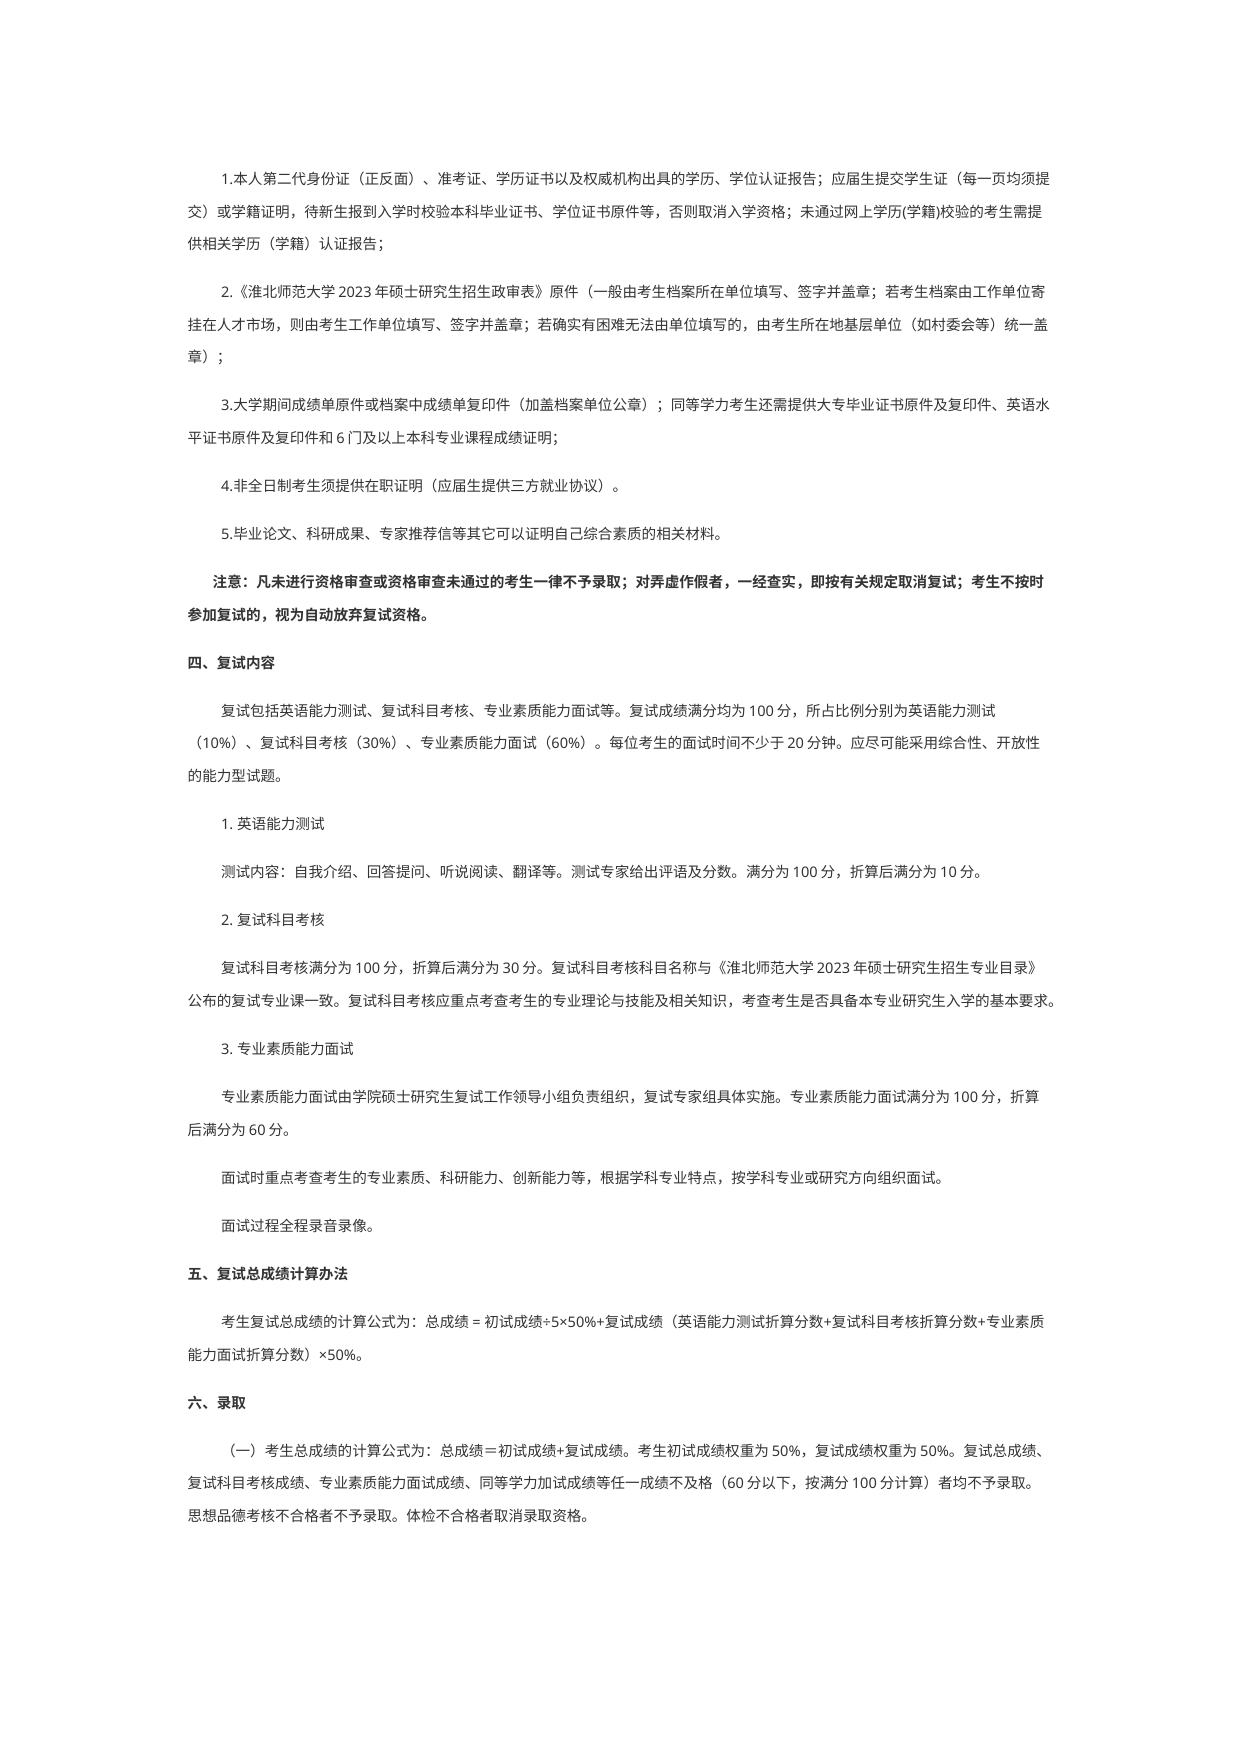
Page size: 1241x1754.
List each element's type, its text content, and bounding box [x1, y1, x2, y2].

text 2. 复试科目考核 [187, 903, 1053, 936]
text 专业素质能力面试由学院硕士研究生复试工作领导小组负责组织，复试专家组具体实施。专业素质能力面试满分为100分，折算后满分为60分。 [187, 1080, 1053, 1145]
text （一）考生总成绩的计算公式为：总成绩＝初试成绩+复试成绩。考生初试成绩权重为50%，复试成绩权重为50%。复试总成绩、复试科目考核成绩、专业素质能力面试成绩、同等学力加试成绩等任一成绩不及格（60分以下，按满分100分计算）者均不予录取。思想品德考核不合格者不予录取。体检不合格者取消录取资格。 [187, 1434, 1053, 1531]
text 测试内容：自我介绍、回答提问、听说阅读、翻译等。测试专家给出评语及分数。满分为100分，折算后满分为10分。 [187, 855, 1053, 888]
text 5.毕业论文、科研成果、专家推荐信等其它可以证明自己综合素质的相关材料。 [187, 517, 1053, 549]
text 五、复试总成绩计算办法 [187, 1257, 1053, 1289]
text 2.《淮北师范大学2023年硕士研究生招生政审表》原件（一般由考生档案所在单位填写、签字并盖章；若考生档案由工作单位寄挂在人才市场，则由考生工作单位填写、签字并盖章；若确实有困难无法由单位填写的，由考生所在地基层单位（如村委会等）统一盖章）； [187, 275, 1053, 373]
text 六、录取 [187, 1386, 1053, 1418]
text 4.非全日制考生须提供在职证明（应届生提供三方就业协议）。 [187, 469, 1053, 501]
text 注意：凡未进行资格审查或资格审查未通过的考生一律不予录取；对弄虚作假者，一经查实，即按有关规定取消复试；考生不按时参加复试的，视为自动放弃复试资格。 [187, 565, 1053, 630]
text 面试时重点考查考生的专业素质、科研能力、创新能力等，根据学科专业特点，按学科专业或研究方向组织面试。 [187, 1161, 1053, 1193]
text 3.大学期间成绩单原件或档案中成绩单复印件（加盖档案单位公章）；同等学力考生还需提供大专毕业证书原件及复印件、英语水平证书原件及复印件和6门及以上本科专业课程成绩证明； [187, 388, 1053, 453]
text 面试过程全程录音录像。 [187, 1209, 1053, 1241]
text 复试科目考核满分为100分，折算后满分为30分。复试科目考核科目名称与《淮北师范大学2023年硕士研究生招生专业目录》公布的复试专业课一致。复试科目考核应重点考查考生的专业理论与技能及相关知识，考查考生是否具备本专业研究生入学的基本要求。 [187, 951, 1053, 1016]
text 复试包括英语能力测试、复试科目考核、专业素质能力面试等。复试成绩满分均为100分，所占比例分别为英语能力测试（10%）、复试科目考核（30%）、专业素质能力面试（60%）。每位考生的面试时间不少于20分钟。应尽可能采用综合性、开放性的能力型试题。 [187, 694, 1053, 791]
text 3. 专业素质能力面试 [187, 1032, 1053, 1064]
text 考生复试总成绩的计算公式为：总成绩 = 初试成绩÷5×50%+复试成绩（英语能力测试折算分数+复试科目考核折算分数+专业素质能力面试折算分数）×50%。 [187, 1305, 1053, 1370]
text 四、复试内容 [187, 646, 1053, 678]
text 1.本人第二代身份证（正反面）、准考证、学历证书以及权威机构出具的学历、学位认证报告；应届生提交学生证（每一页均须提交）或学籍证明，待新生报到入学时校验本科毕业证书、学位证书原件等，否则取消入学资格；未通过网上学历(学籍)校验的考生需提供相关学历（学籍）认证报告； [187, 162, 1053, 259]
text 1. 英语能力测试 [187, 807, 1053, 839]
